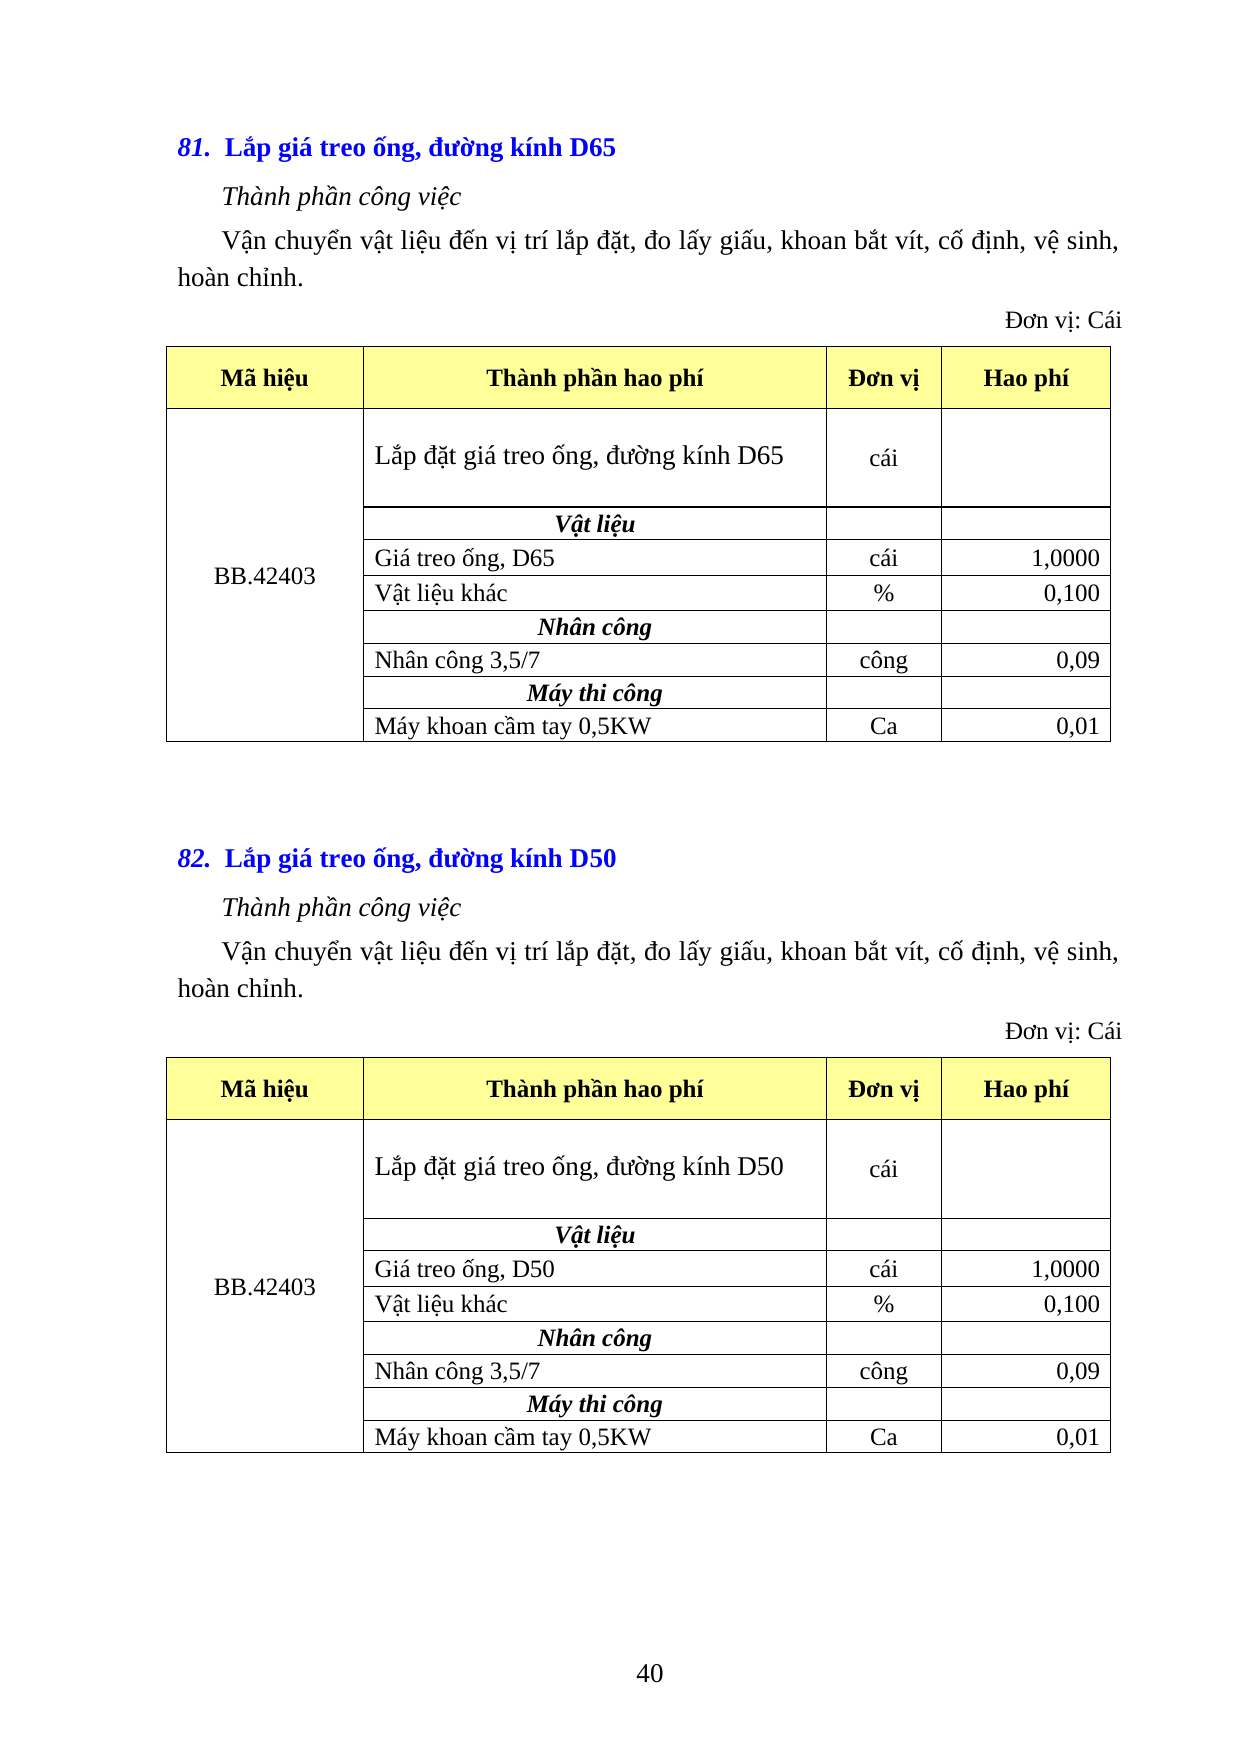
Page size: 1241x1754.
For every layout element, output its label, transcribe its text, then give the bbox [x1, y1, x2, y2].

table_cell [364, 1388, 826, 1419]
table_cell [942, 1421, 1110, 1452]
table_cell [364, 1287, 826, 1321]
text Đơn vị: Cái [177, 1016, 1122, 1045]
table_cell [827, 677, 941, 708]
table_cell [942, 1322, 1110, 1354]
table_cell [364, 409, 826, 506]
text Thành phần công việc [177, 180, 1122, 212]
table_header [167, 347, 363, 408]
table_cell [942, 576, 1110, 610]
subtitle Lắp giá treo ống, đường kính D65 [177, 131, 1122, 162]
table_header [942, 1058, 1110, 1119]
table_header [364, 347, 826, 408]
subtitle Lắp giá treo ống, đường kính D50 [177, 842, 1122, 873]
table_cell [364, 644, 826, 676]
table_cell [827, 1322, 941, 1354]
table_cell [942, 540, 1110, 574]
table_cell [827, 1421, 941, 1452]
text Đơn vị: Cái [177, 305, 1122, 333]
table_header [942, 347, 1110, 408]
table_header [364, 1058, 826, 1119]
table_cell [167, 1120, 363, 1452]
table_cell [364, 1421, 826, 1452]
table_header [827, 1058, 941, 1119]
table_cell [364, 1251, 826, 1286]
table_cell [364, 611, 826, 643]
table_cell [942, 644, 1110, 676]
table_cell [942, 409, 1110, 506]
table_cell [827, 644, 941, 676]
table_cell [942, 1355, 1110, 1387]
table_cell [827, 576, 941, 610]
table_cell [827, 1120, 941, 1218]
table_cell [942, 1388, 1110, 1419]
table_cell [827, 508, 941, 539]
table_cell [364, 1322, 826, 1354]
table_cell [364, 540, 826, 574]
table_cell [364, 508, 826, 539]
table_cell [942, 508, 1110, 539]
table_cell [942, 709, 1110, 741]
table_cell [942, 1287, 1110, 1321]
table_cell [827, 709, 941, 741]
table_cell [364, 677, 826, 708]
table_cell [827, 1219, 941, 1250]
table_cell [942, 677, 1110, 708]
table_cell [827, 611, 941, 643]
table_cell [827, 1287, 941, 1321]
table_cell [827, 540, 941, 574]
text Thành phần công việc [177, 892, 1122, 923]
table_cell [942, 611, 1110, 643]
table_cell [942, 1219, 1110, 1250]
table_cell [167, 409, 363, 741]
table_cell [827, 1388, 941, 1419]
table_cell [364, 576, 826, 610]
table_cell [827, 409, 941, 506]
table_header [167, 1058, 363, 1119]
text Vận chuyển vật liệu đến vị trí lắp đặt, đo lấy giấu, khoan bắt vít, cố định, vệ sinh, hoàn chỉnh. [177, 224, 1122, 292]
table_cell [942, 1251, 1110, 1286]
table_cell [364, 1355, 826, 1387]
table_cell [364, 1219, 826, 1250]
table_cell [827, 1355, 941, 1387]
text Vận chuyển vật liệu đến vị trí lắp đặt, đo lấy giấu, khoan bắt vít, cố định, vệ sinh, hoàn chỉnh. [177, 935, 1122, 1003]
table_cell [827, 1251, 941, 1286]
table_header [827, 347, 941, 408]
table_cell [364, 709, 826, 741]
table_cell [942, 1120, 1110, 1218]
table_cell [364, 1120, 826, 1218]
